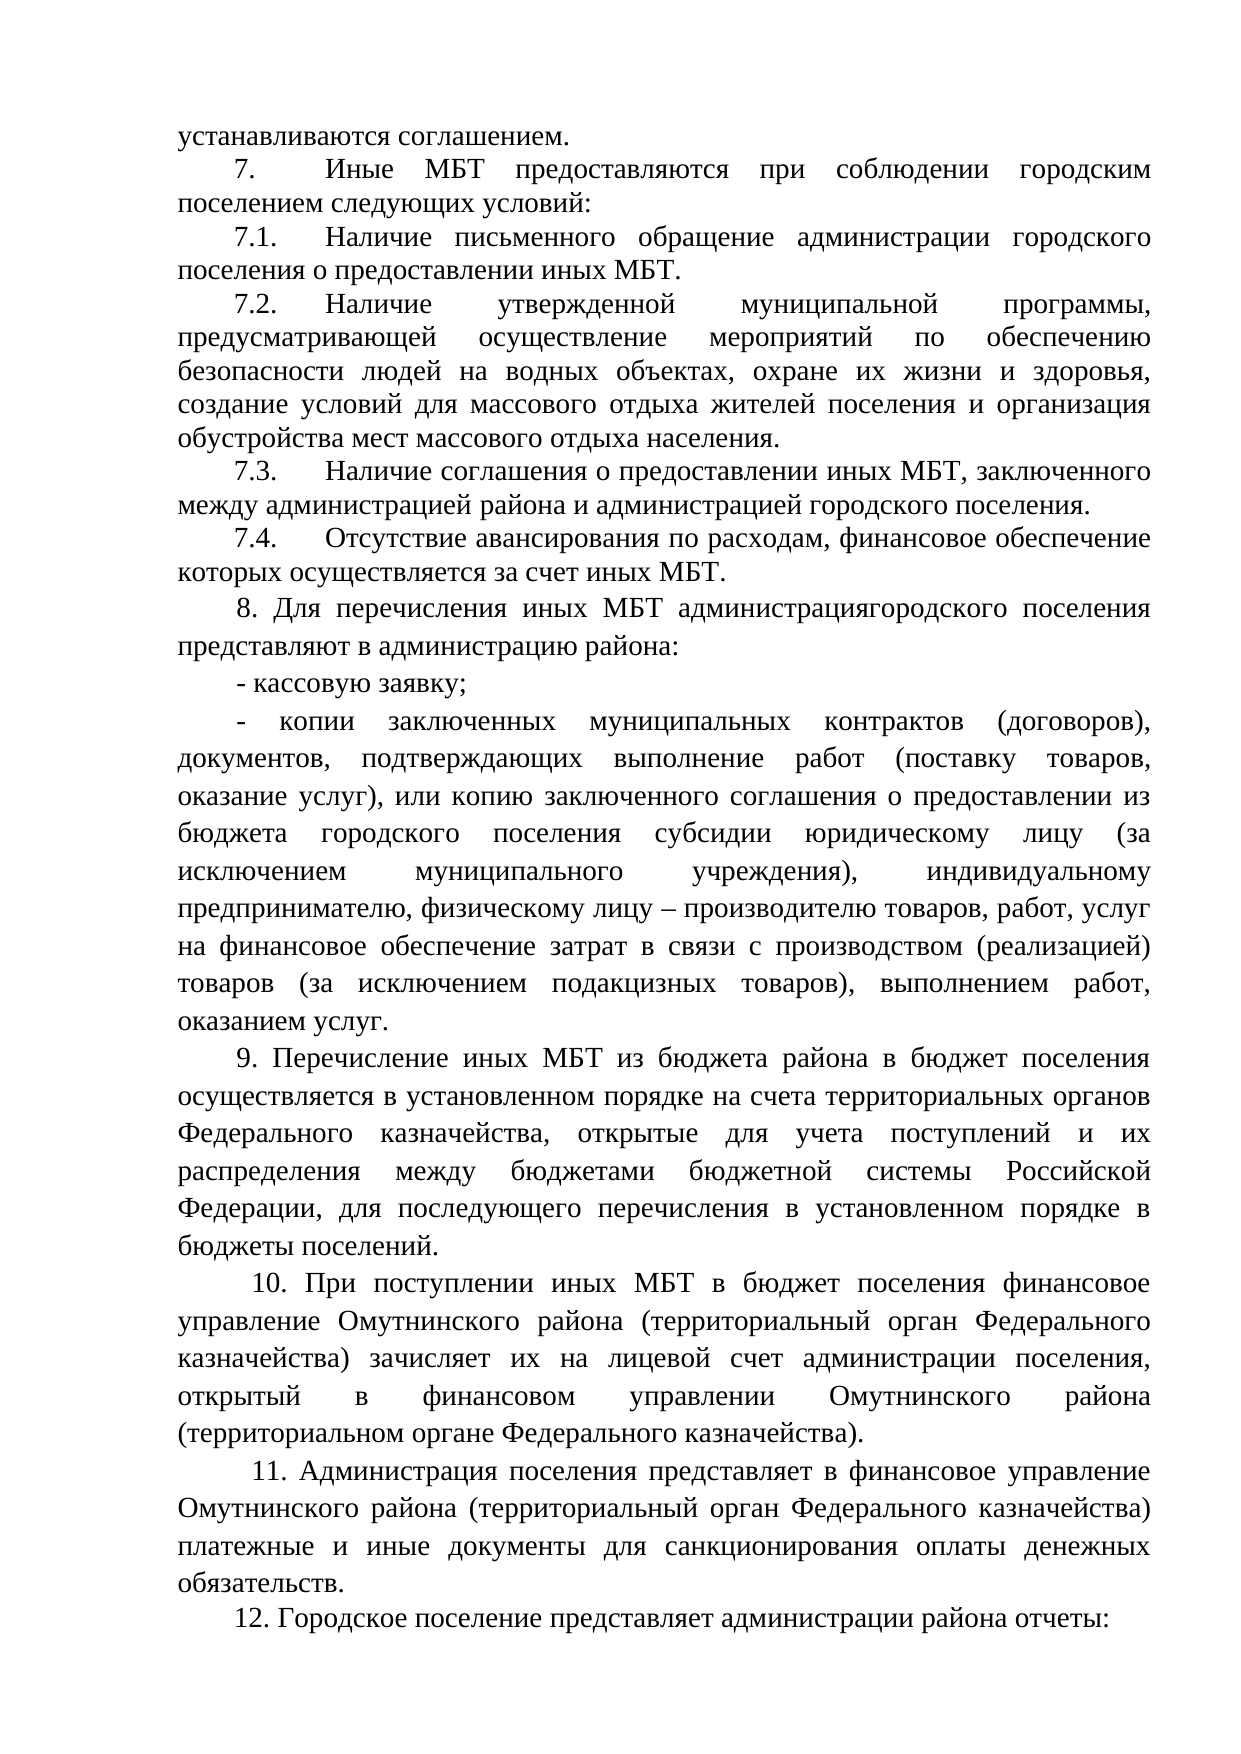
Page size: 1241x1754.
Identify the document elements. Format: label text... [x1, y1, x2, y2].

text 7.1. Наличие письменного обращение администрации городского поселения о предоставлении иных МБТ. [177, 219, 1152, 286]
text 8. Для перечисления иных МБТ администрациягородского поселения представляют в администрацию района: [177, 588, 1152, 663]
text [177, 118, 1152, 152]
text 7.3. Наличие соглашения о предоставлении иных МБТ, заключенного между администрацией района и администрацией городского поселения. [177, 453, 1152, 521]
text 11. Администрация поселения представляет в финансовое управление Омутнинского района (территориальный орган Федерального казначейства) платежные и иные документы для санкционирования оплаты денежных обязательств. [177, 1450, 1152, 1600]
text 7. Иные МБТ предоставляются при соблюдении городским поселением следующих условий: [177, 152, 1152, 219]
text - копии заключенных муниципальных контрактов (договоров), документов, подтверждающих выполнение работ (поставку товаров, оказание услуг), или копию заключенного соглашения о предоставлении из бюджета городского поселения субсидии юридическому лицу (за исключением муниципального учреждения), индивидуальному предпринимателю, физическому лицу – производителю товаров, работ, услуг на финансовое обеспечение затрат в связи с производством (реализацией) товаров (за исключением подакцизных товаров), выполнением работ, оказанием услуг. [177, 700, 1152, 1038]
text 7.4. Отсутствие авансирования по расходам, финансовое обеспечение которых осуществляется за счет иных МБТ. [177, 521, 1152, 588]
text 12. Городское поселение представляет администрации района отчеты: [177, 1600, 1152, 1634]
text 7.2. Наличие утвержденной муниципальной программы, предусматривающей осуществление мероприятий по обеспечению безопасности людей на водных объектах, охране их жизни и здоровья, создание условий для массового отдыха жителей поселения и организация обустройства мест массового отдыха населения. [177, 286, 1152, 453]
text 10. При поступлении иных МБТ в бюджет поселения финансовое управление Омутнинского района (территориальный орган Федерального казначейства) зачисляет их на лицевой счет администрации поселения, открытый в финансовом управлении Омутнинского района (территориальном органе Федерального казначейства). [177, 1263, 1152, 1450]
text - кассовую заявку; [177, 663, 1152, 700]
text 9. Перечисление иных МБТ из бюджета района в бюджет поселения осуществляется в установленном порядке на счета территориальных органов Федерального казначейства, открытые для учета поступлений и их распределения между бюджетами бюджетной системы Российской Федерации, для последующего перечисления в установленном порядке в бюджеты поселений. [177, 1038, 1152, 1263]
